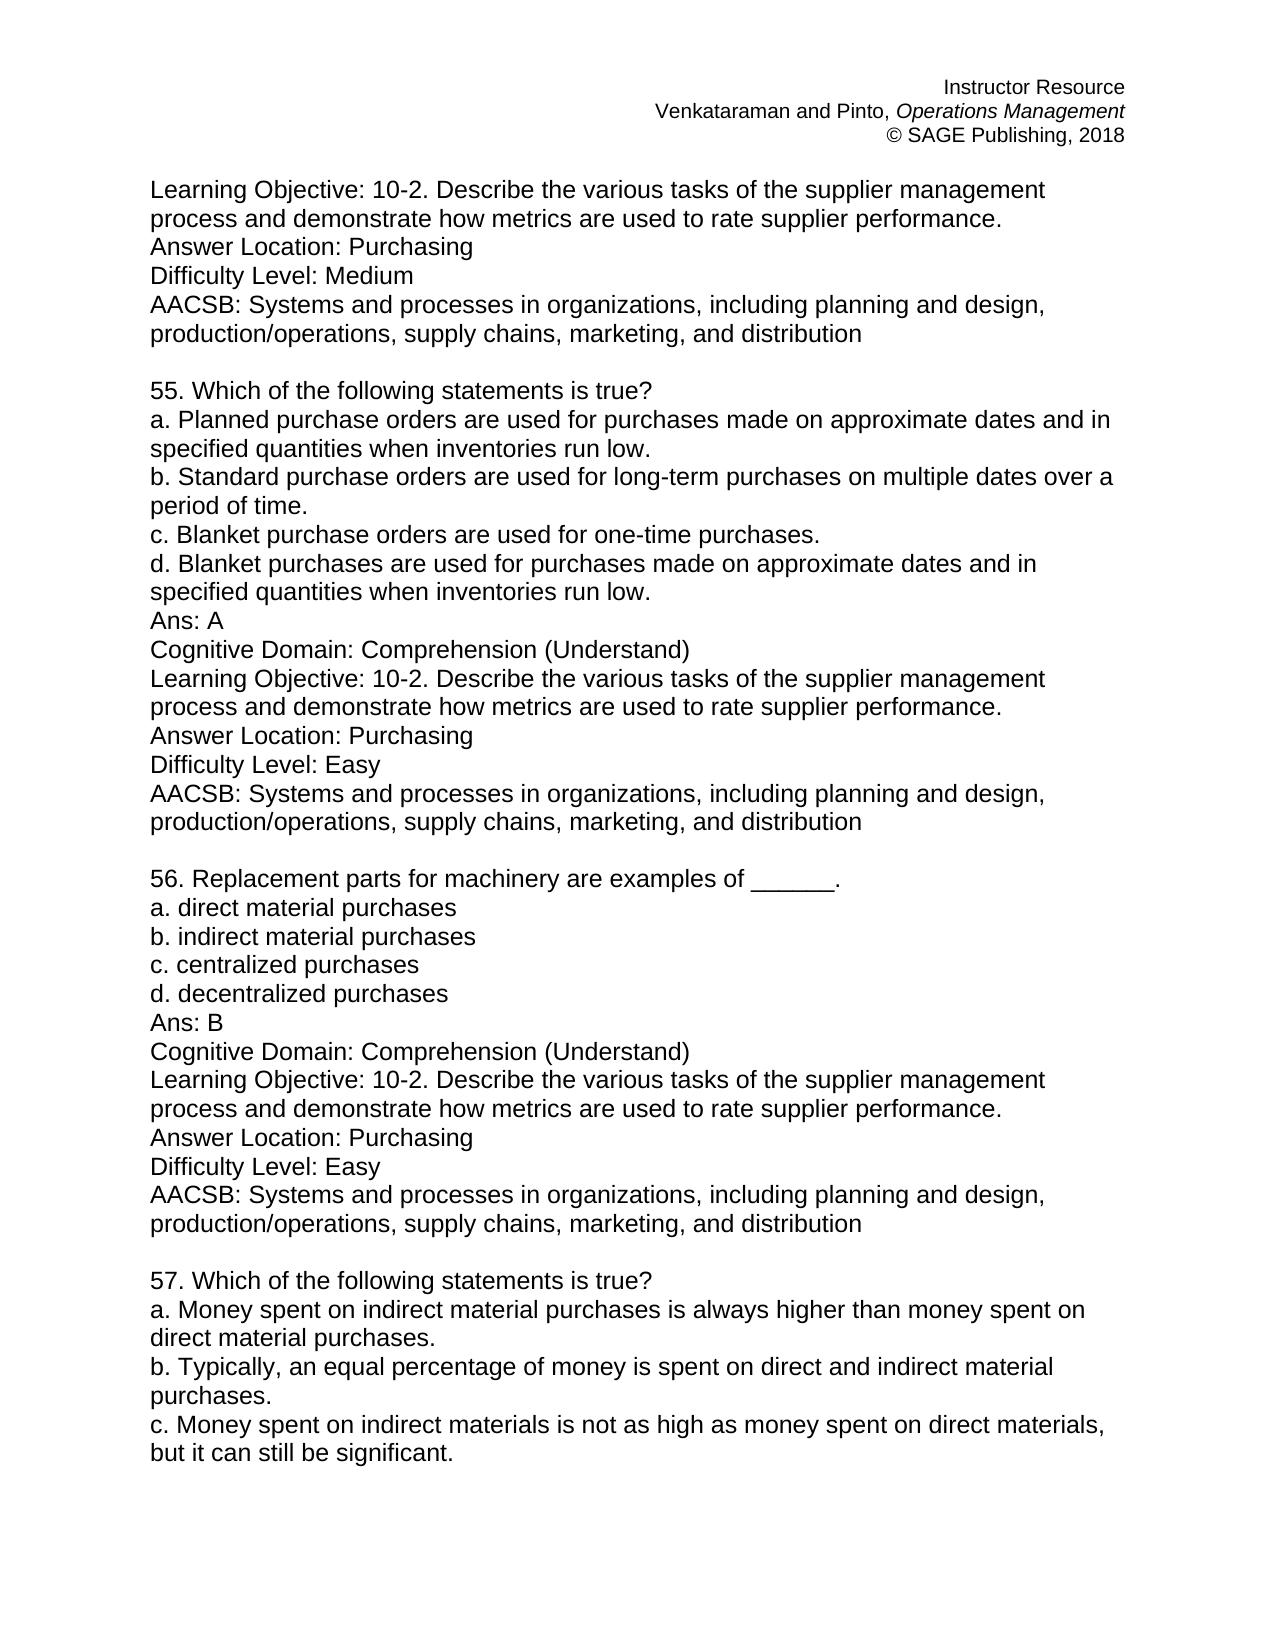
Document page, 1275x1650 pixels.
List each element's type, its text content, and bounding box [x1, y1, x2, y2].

text AACSB: Systems and processes in organizations, including planning and design, production/operations, supply chains, marketing, and distribution [150, 290, 1125, 347]
text c. Money spent on indirect materials is not as high as money spent on direct materials, but it can still be significant. [150, 1410, 1125, 1467]
text b. Standard purchase orders are used for long-term purchases on multiple dates over a period of time. [150, 462, 1125, 520]
text Learning Objective: 10-2. Describe the various tasks of the supplier management process and demonstrate how metrics are used to rate supplier performance. [150, 1065, 1125, 1123]
text Ans: A [150, 606, 1125, 635]
text Difficulty Level: Medium [150, 261, 1125, 290]
text Learning Objective: 10-2. Describe the various tasks of the supplier management process and demonstrate how metrics are used to rate supplier performance. [150, 175, 1125, 232]
text 56. Replacement parts for machinery are examples of ______. [150, 864, 1125, 893]
text d. decentralized purchases [150, 979, 1125, 1008]
text 57. Which of the following statements is true? [150, 1266, 1125, 1295]
text c. centralized purchases [150, 950, 1125, 979]
text a. direct material purchases [150, 893, 1125, 922]
text Difficulty Level: Easy [150, 750, 1125, 779]
text Ans: B [150, 1008, 1125, 1037]
text a. Money spent on indirect material purchases is always higher than money spent on direct material purchases. [150, 1295, 1125, 1352]
text Answer Location: Purchasing [150, 1123, 1125, 1152]
text c. Blanket purchase orders are used for one-time purchases. [150, 520, 1125, 549]
text b. Typically, an equal percentage of money is spent on direct and indirect material purchases. [150, 1352, 1125, 1410]
text AACSB: Systems and processes in organizations, including planning and design, production/operations, supply chains, marketing, and distribution [150, 1180, 1125, 1238]
text Cognitive Domain: Comprehension (Understand) [150, 1037, 1125, 1065]
text b. indirect material purchases [150, 922, 1125, 950]
text a. Planned purchase orders are used for purchases made on approximate dates and in specified quantities when inventories run low. [150, 405, 1125, 462]
text Answer Location: Purchasing [150, 721, 1125, 750]
text 55. Which of the following statements is true? [150, 376, 1125, 405]
text Cognitive Domain: Comprehension (Understand) [150, 635, 1125, 664]
text d. Blanket purchases are used for purchases made on approximate dates and in specified quantities when inventories run low. [150, 549, 1125, 606]
text Learning Objective: 10-2. Describe the various tasks of the supplier management process and demonstrate how metrics are used to rate supplier performance. [150, 664, 1125, 721]
text Answer Location: Purchasing [150, 232, 1125, 261]
text Difficulty Level: Easy [150, 1152, 1125, 1180]
text AACSB: Systems and processes in organizations, including planning and design, production/operations, supply chains, marketing, and distribution [150, 779, 1125, 836]
